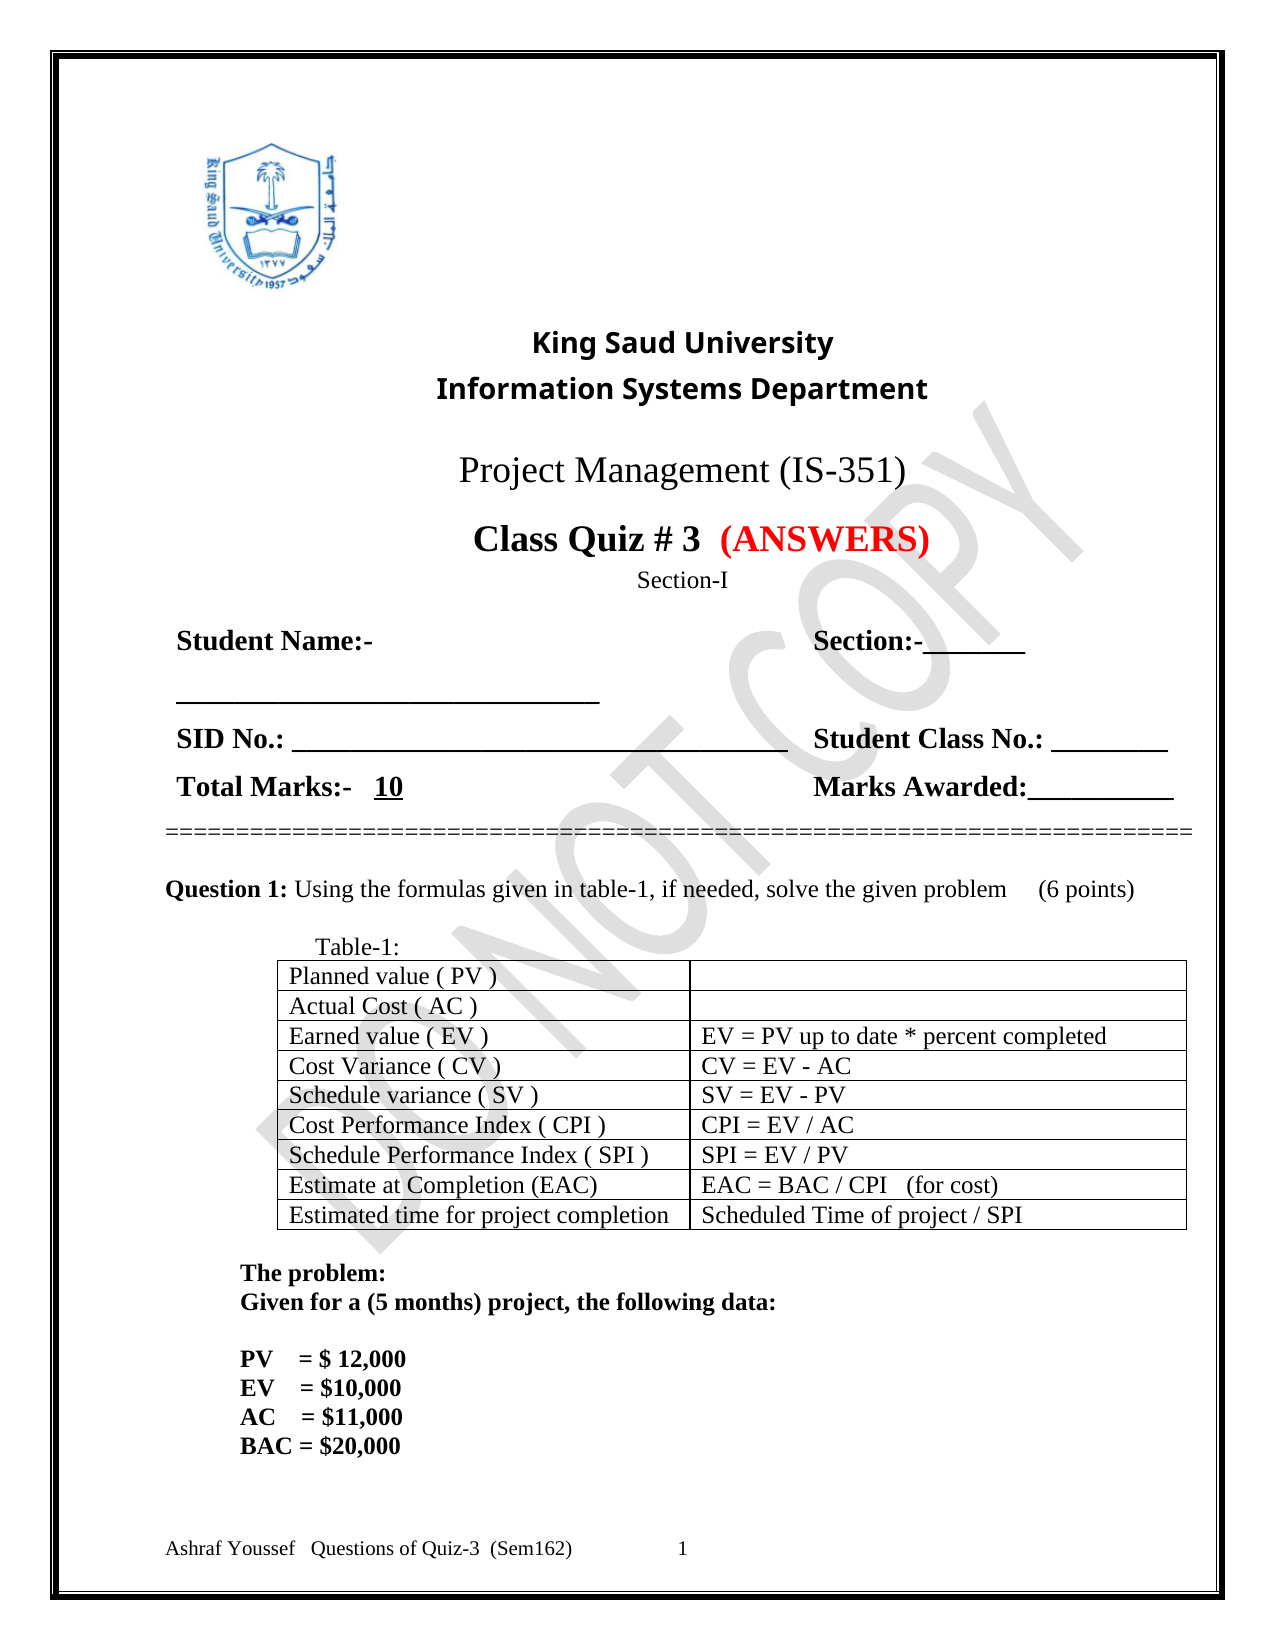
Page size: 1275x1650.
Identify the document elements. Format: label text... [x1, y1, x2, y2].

table_cell SV = EV - PV [691, 1081, 1186, 1109]
table_cell Cost Performance Index ( CPI ) [278, 1110, 689, 1139]
table_cell EAC = BAC / CPI (for cost) [691, 1170, 1186, 1199]
table_cell Estimated time for project completion [278, 1200, 689, 1228]
text Table-1: [240, 932, 1200, 960]
table_cell Estimate at Completion (EAC) [278, 1170, 689, 1199]
text Project Management (IS-351) [165, 448, 1200, 491]
picture [202, 143, 342, 298]
table_cell Earned value ( EV ) [278, 1021, 689, 1050]
text EV = $10,000 [165, 1373, 1200, 1402]
table_cell Scheduled Time of project / SPI [691, 1200, 1186, 1228]
text AC = $11,000 [165, 1402, 1200, 1431]
list The problem: [240, 1258, 1200, 1287]
table_header Planned value ( PV ) [278, 961, 689, 990]
table_cell [691, 991, 1186, 1020]
table_cell Total Marks:- 10 [165, 769, 802, 817]
table_cell CV = EV - AC [691, 1051, 1186, 1079]
list Given for a (5 months) project, the following data: [240, 1287, 1200, 1316]
table_cell Schedule Performance Index ( SPI ) [278, 1140, 689, 1169]
table_cell Marks Awarded:__________ [802, 769, 1200, 817]
text Section-I [165, 565, 1200, 594]
list ========================================================================= [165, 817, 1200, 845]
table_cell EV = PV up to date * percent completed [691, 1021, 1186, 1050]
text Information Systems Department [165, 368, 1200, 408]
table_cell CPI = EV / AC [691, 1110, 1186, 1139]
subtitle Class Quiz # 3 (ANSWERS) [202, 516, 1200, 559]
table_header [691, 961, 1186, 990]
table_cell SPI = EV / PV [691, 1140, 1186, 1169]
table_header Section:-_______ [802, 623, 1200, 721]
table_header Student Name:-_____________________________ [165, 623, 802, 721]
subtitle King Saud University [165, 323, 1200, 362]
table_cell SID No.: __________________________________ [165, 721, 802, 769]
text PV = $ 12,000 [165, 1344, 1200, 1373]
text BAC = $20,000 [165, 1431, 1200, 1459]
table_cell Cost Variance ( CV ) [278, 1051, 689, 1079]
table_cell Student Class No.: ________ [802, 721, 1200, 769]
table_cell Schedule variance ( SV ) [278, 1081, 689, 1109]
text Question 1: Using the formulas given in table-1, if needed, solve the given problem (6 points) [165, 874, 1200, 903]
table_cell Actual Cost ( AC ) [278, 991, 689, 1020]
